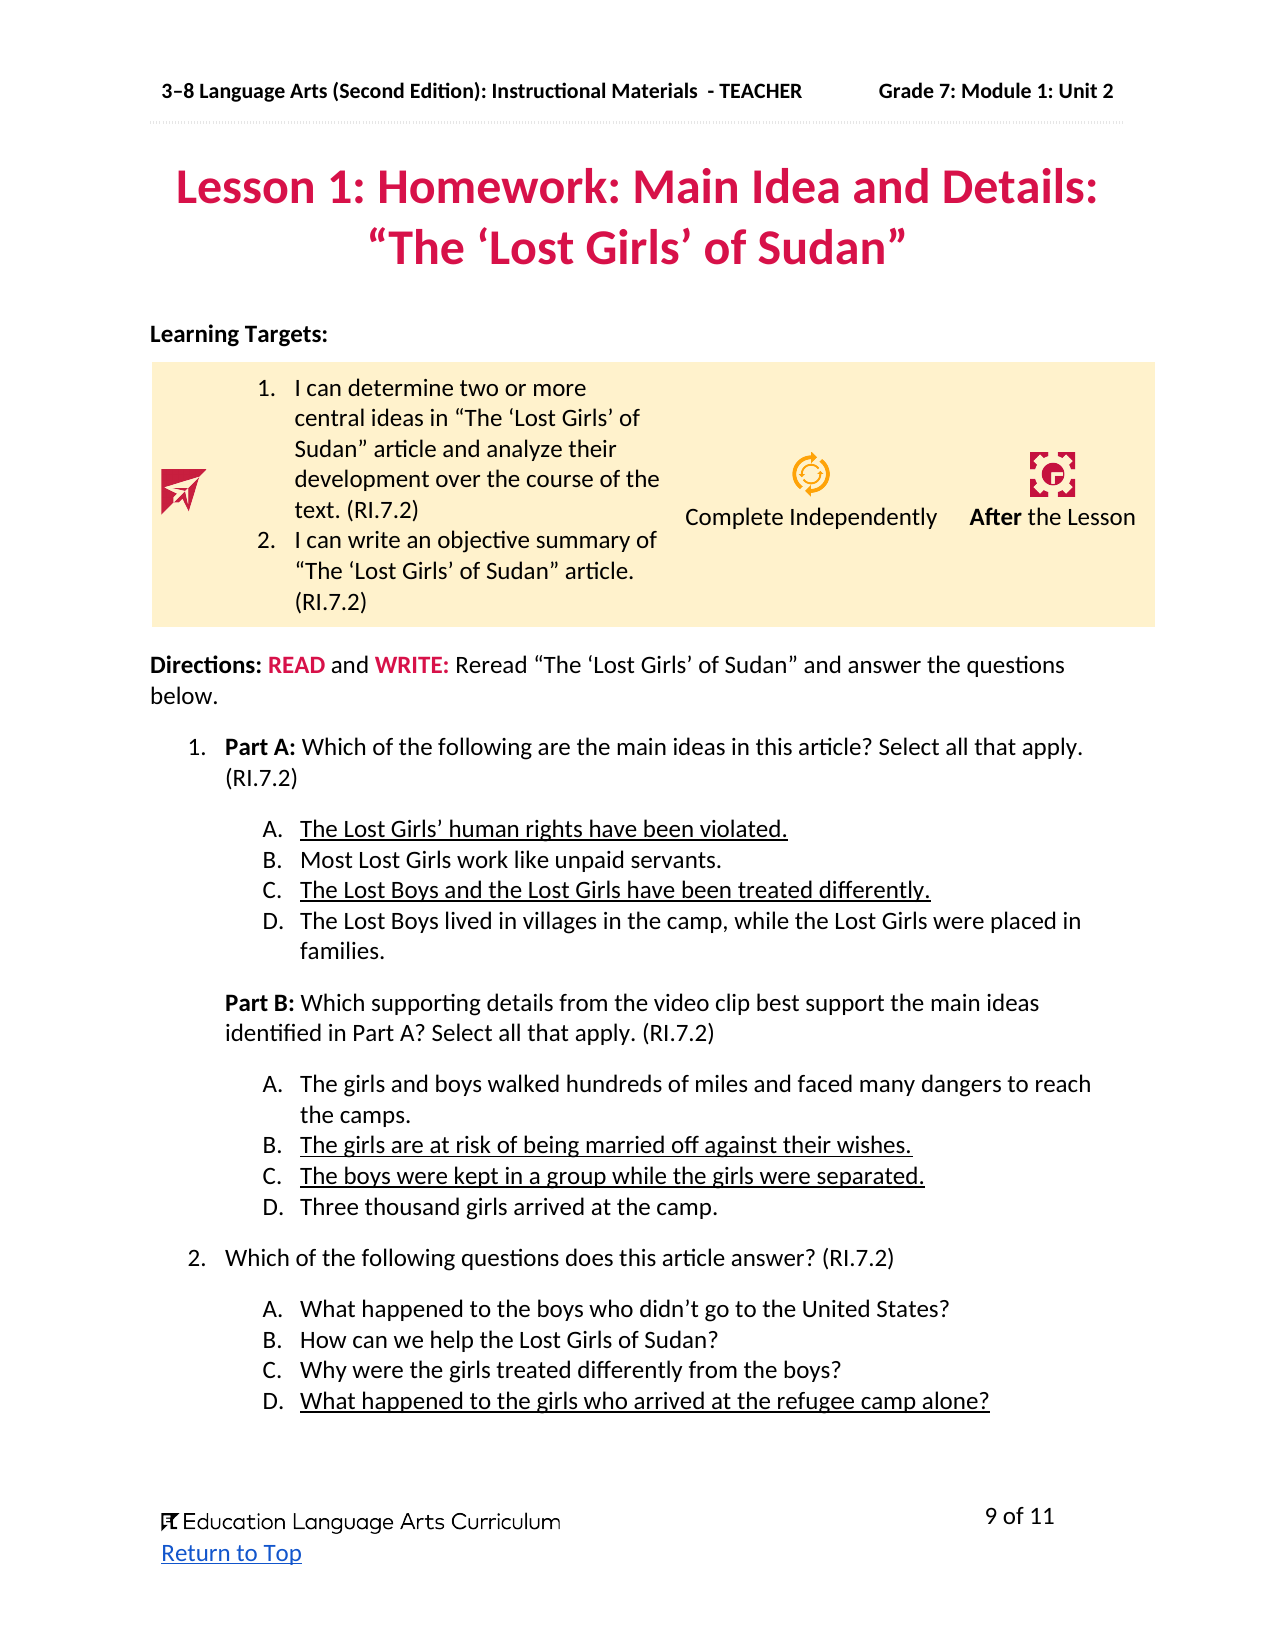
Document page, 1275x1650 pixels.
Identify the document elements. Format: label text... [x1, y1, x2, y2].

table_header After the Lesson [949, 362, 1155, 627]
list What happened to the boys who didn’t go to the United States? [262, 1293, 1125, 1324]
subtitle Learning Targets: [150, 319, 1125, 349]
text Directions: READ and WRITE: Reread “The ‘Lost Girls’ of Sudan” and answer the questions below. [150, 649, 1125, 711]
list The boys were kept in a group while the girls were separated. [262, 1160, 1125, 1191]
picture [788, 452, 834, 497]
list The Lost Boys and the Lost Girls have been treated differently. [262, 874, 1125, 905]
picture [161, 469, 207, 515]
list Most Lost Girls work like unpaid servants. [262, 844, 1125, 874]
list Which of the following questions does this article answer? (RI.7.2) [187, 1242, 1125, 1273]
table_header I can determine two or more central ideas in “The ‘Lost Girls’ of Sudan” article and analyze their development over the course of the text. (RI.7.2) I can write an objective summary of “The ‘Lost Girls’ of Sudan” article. (RI.7.2) [246, 362, 673, 627]
list The Lost Boys lived in villages in the camp, while the Lost Girls were placed in families. [262, 905, 1125, 966]
list Three thousand girls arrived at the camp. [262, 1191, 1125, 1221]
picture [1030, 452, 1075, 497]
list What happened to the girls who arrived at the refugee camp alone? [262, 1385, 1125, 1416]
table_header Complete Independently [673, 362, 949, 627]
list How can we help the Lost Girls of Sudan? [262, 1324, 1125, 1354]
subtitle Lesson 1: Homework: Main Idea and Details: “The ‘Lost Girls’ of Sudan” [150, 155, 1125, 277]
list Why were the girls treated differently from the boys? [262, 1354, 1125, 1385]
list The Lost Girls’ human rights have been violated. [262, 813, 1125, 844]
picture [161, 1508, 560, 1534]
list The girls and boys walked hundreds of miles and faced many dangers to reach the camps. [262, 1069, 1125, 1130]
list Part A: Which of the following are the main ideas in this article? Select all that apply. (RI.7.2) [187, 731, 1125, 792]
list The girls are at risk of being married off against their wishes. [262, 1130, 1125, 1160]
text Part B: Which supporting details from the video clip best support the main ideas identified in Part A? Select all that apply. (RI.7.2) [225, 987, 1125, 1048]
table_header [152, 362, 246, 627]
